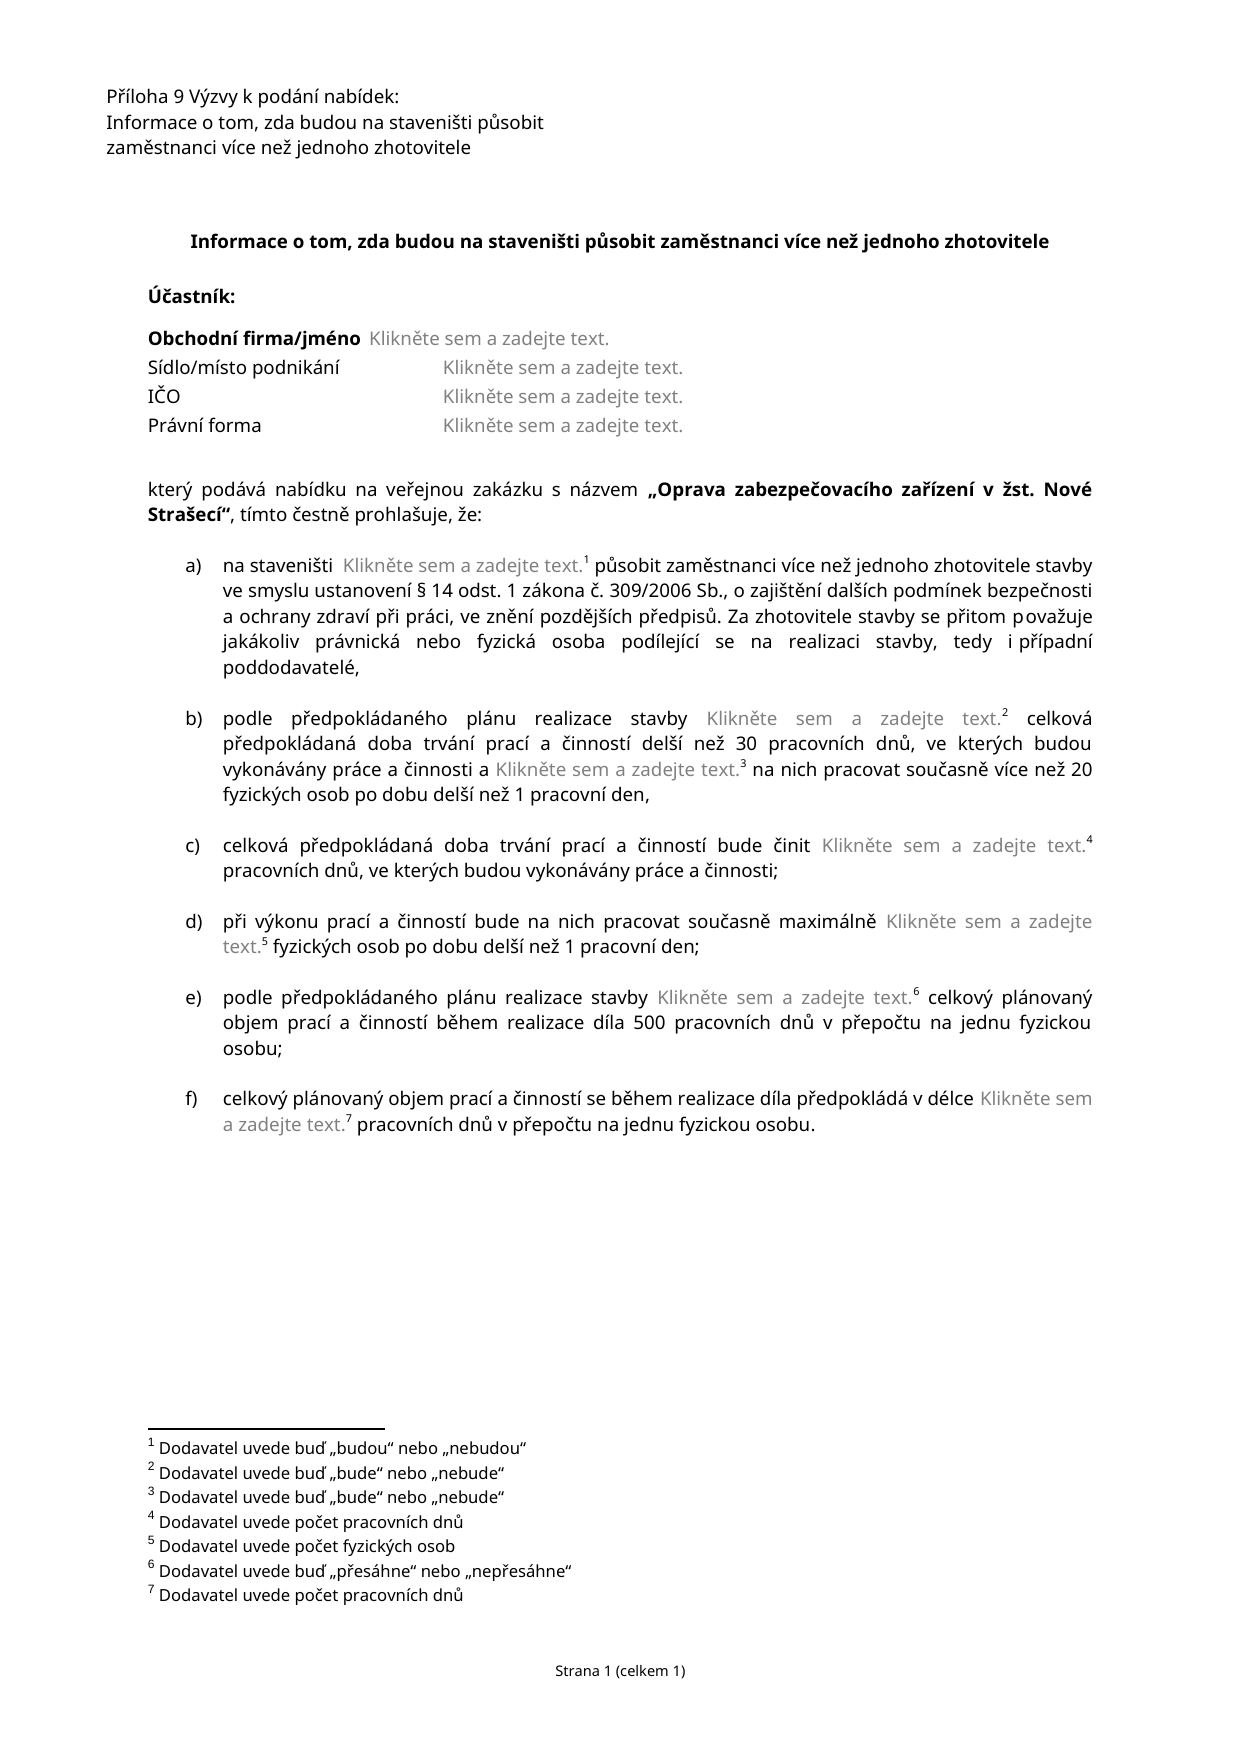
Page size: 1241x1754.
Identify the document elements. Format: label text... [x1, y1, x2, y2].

text Právní forma [148, 409, 1093, 438]
text Sídlo/místo podnikání [148, 351, 1093, 380]
list celková předpokládaná doba trvání prací a činností bude činit pracovních dnů, ve kterých budou vykonávány práce a činnosti; [185, 832, 1093, 883]
text IČO [148, 380, 1093, 409]
text Obchodní firma/jméno [148, 322, 1093, 351]
list při výkonu prací a činností bude na nich pracovat současně maximálně fyzických osob po dobu delší než 1 pracovní den; [185, 908, 1093, 959]
text Účastník: [148, 279, 1093, 310]
list celkový plánovaný objem prací a činností se během realizace díla předpokládá v délce pracovních dnů v přepočtu na jednu fyzickou osobu. [185, 1086, 1093, 1137]
list na staveništi působit zaměstnanci více než jednoho zhotovitele stavby ve smyslu ustanovení § 14 odst. 1 zákona č. 309/2006 Sb., o zajištění dalších podmínek bezpečnosti a ochrany zdraví při práci, ve znění pozdějších předpisů. Za zhotovitele stavby se přitom považuje jakákoliv právnická nebo fyzická osoba podílející se na realizaci stavby, tedy i případní poddodavatelé, [185, 552, 1093, 680]
list podle předpokládaného plánu realizace stavby celková předpokládaná doba trvání prací a činností delší než 30 pracovních dnů, ve kterých budou vykonávány práce a činnosti a na nich pracovat současně více než 20 fyzických osob po dobu delší než 1 pracovní den, [185, 705, 1093, 807]
text který podává nabídku na veřejnou zakázku s názvem „Oprava zabezpečovacího zařízení v žst. Nové Strašecí“, tímto čestně prohlašuje, že: [148, 476, 1093, 527]
title Informace o tom, zda budou na staveništi působit zaměstnanci více než jednoho zhotovitele [148, 228, 1093, 254]
list podle předpokládaného plánu realizace stavby celkový plánovaný objem prací a činností během realizace díla 500 pracovních dnů v přepočtu na jednu fyzickou osobu; [185, 984, 1093, 1061]
